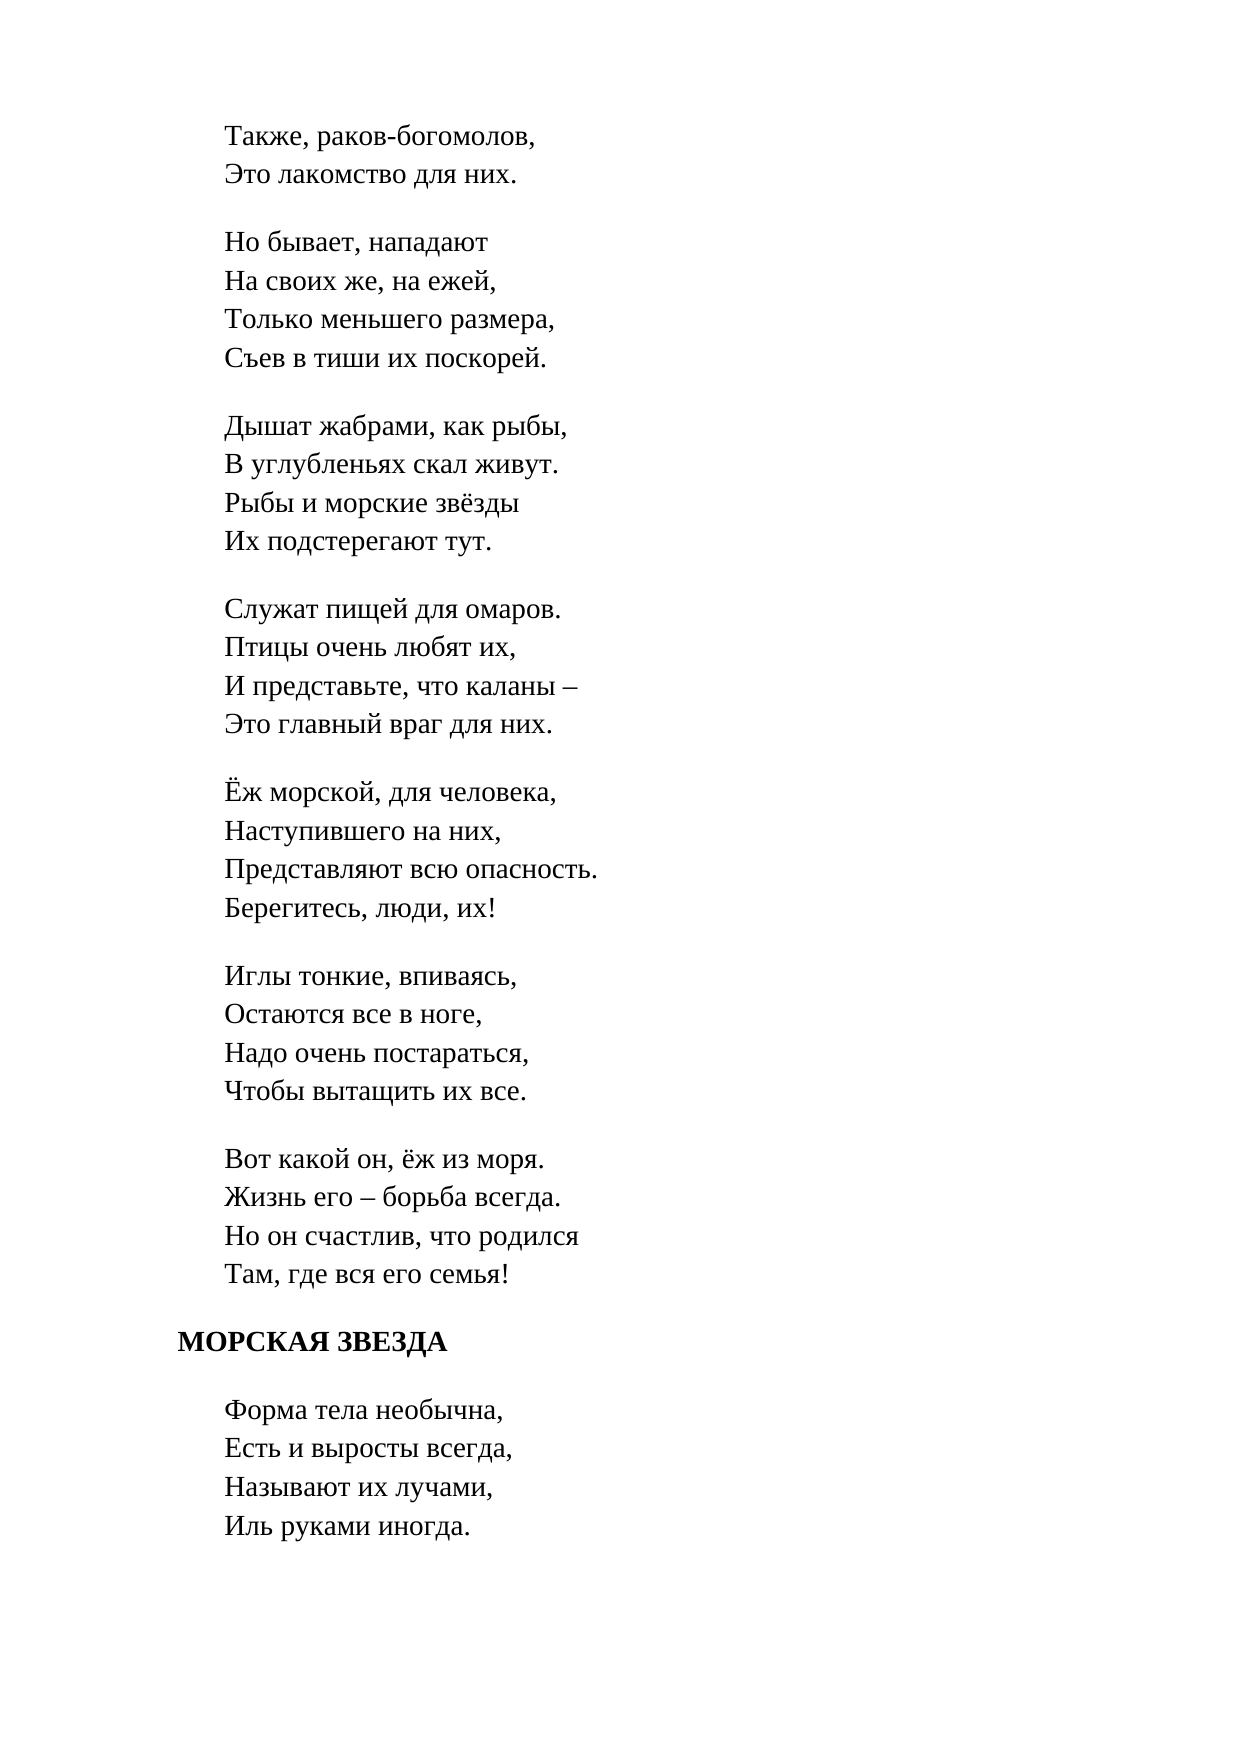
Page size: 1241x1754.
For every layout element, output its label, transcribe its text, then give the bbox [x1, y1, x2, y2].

text Форма тела необычна, Есть и выросты всегда, Называют их лучами, Иль руками иногда. [224, 1392, 1152, 1541]
text Вот какой он, ёж из моря. Жизнь его – борьба всегда. Но он счастлив, что родился Там, где вся его семья! [224, 1141, 1152, 1290]
text Иглы тонкие, впиваясь, Остаются все в ноге, Надо очень постараться, Чтобы вытащить их все. [224, 958, 1152, 1107]
text Но бывает, нападают На своих же, на ежей, Только меньшего размера, Съев в тиши их поскорей. [224, 224, 1152, 373]
text Служат пищей для омаров. Птицы очень любят их, И представьте, что каланы – Это главный враг для них. [224, 591, 1152, 740]
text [224, 118, 1152, 190]
text Ёж морской, для человека, Наступившего на них, Представляют всю опасность. Берегитесь, люди, их! [224, 774, 1152, 923]
text МОРСКАЯ ЗВЕЗДА [177, 1324, 1152, 1358]
text Дышат жабрами, как рыбы, В углубленьях скал живут. Рыбы и морские звёзды Их подстерегают тут. [224, 408, 1152, 557]
